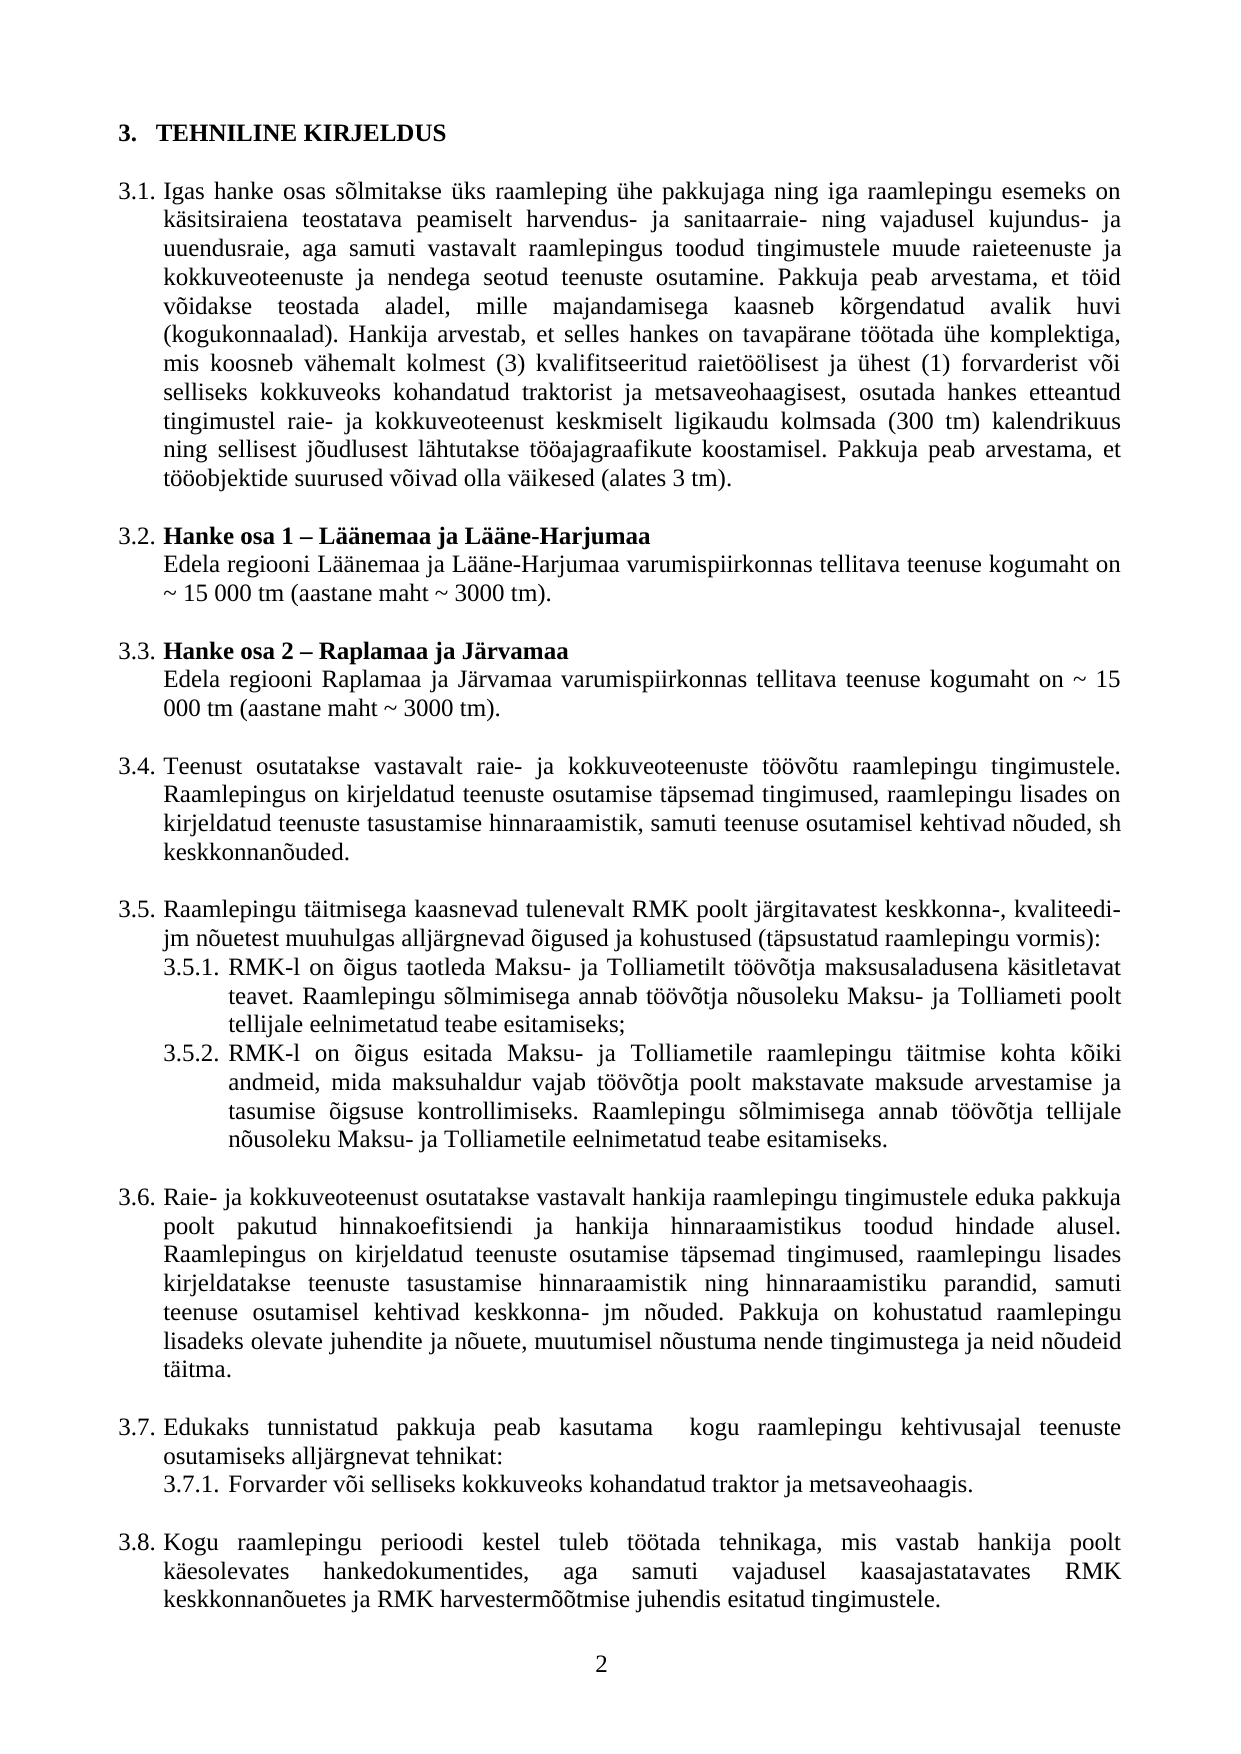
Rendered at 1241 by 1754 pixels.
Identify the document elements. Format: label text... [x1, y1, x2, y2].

text Hanke osa 1 – Läänemaa ja Lääne-Harjumaa [118, 521, 1122, 549]
text Igas hanke osas sõlmitakse üks raamleping ühe pakkujaga ning iga raamlepingu esemeks on käsitsiraiena teostatava peamiselt harvendus- ja sanitaarraie- ning vajadusel kujundus- ja uuendusraie, aga samuti vastavalt raamlepingus toodud tingimustele muude raieteenuste ja kokkuveoteenuste ja nendega seotud teenuste osutamine. Pakkuja peab arvestama, et töid võidakse teostada aladel, mille majandamisega kaasneb kõrgendatud avalik huvi (kogukonnaalad). Hankija arvestab, et selles hankes on tavapärane töötada ühe komplektiga, mis koosneb vähemalt kolmest (3) kvalifitseeritud raietöölisest ja ühest (1) forvarderist või selliseks kokkuveoks kohandatud traktorist ja metsaveohaagisest, osutada hankes etteantud tingimustel raie- ja kokkuveoteenust keskmiselt ligikaudu kolmsada (300 tm) kalendrikuus ning sellisest jõudlusest lähtutakse tööajagraafikute koostamisel. Pakkuja peab arvestama, et tööobjektide suurused võivad olla väikesed (alates 3 tm). [118, 176, 1122, 492]
text Raie- ja kokkuveoteenust osutatakse vastavalt hankija raamlepingu tingimustele eduka pakkuja poolt pakutud hinnakoefitsiendi ja hankija hinnaraamistikus toodud hindade alusel. Raamlepingus on kirjeldatud teenuste osutamise täpsemad tingimused, raamlepingu lisades kirjeldatakse teenuste tasustamise hinnaraamistik ning hinnaraamistiku parandid, samuti teenuse osutamisel kehtivad keskkonna- jm nõuded. Pakkuja on kohustatud raamlepingu lisadeks olevate juhendite ja nõuete, muutumisel nõustuma nende tingimustega ja neid nõudeid täitma. [118, 1182, 1122, 1383]
list Edela regiooni Läänemaa ja Lääne-Harjumaa varumispiirkonnas tellitava teenuse kogumaht on ~ 15 000 tm (aastane maht ~ 3000 tm). [163, 549, 1122, 607]
text Raamlepingu täitmisega kaasnevad tulenevalt RMK poolt järgitavatest keskkonna-, kvaliteedi- jm nõuetest muuhulgas alljärgnevad õigused ja kohustused (täpsustatud raamlepingu vormis): [118, 894, 1122, 952]
text RMK-l on õigus taotleda Maksu- ja Tolliametilt töövõtja maksusaladusena käsitletavat teavet. Raamlepingu sõlmimisega annab töövõtja nõusoleku Maksu- ja Tolliameti poolt tellijale eelnimetatud teabe esitamiseks; [163, 952, 1122, 1038]
text Teenust osutatakse vastavalt raie- ja kokkuveoteenuste töövõtu raamlepingu tingimustele. Raamlepingus on kirjeldatud teenuste osutamise täpsemad tingimused, raamlepingu lisades on kirjeldatud teenuste tasustamise hinnaraamistik, samuti teenuse osutamisel kehtivad nõuded, sh keskkonnanõuded. [118, 751, 1122, 866]
text Kogu raamlepingu perioodi kestel tuleb töötada tehnikaga, mis vastab hankija poolt käesolevates hankedokumentides, aga samuti vajadusel kaasajastatavates RMK keskkonnanõuetes ja RMK harvestermõõtmise juhendis esitatud tingimustele. [118, 1527, 1122, 1613]
text Forvarder või selliseks kokkuveoks kohandatud traktor ja metsaveohaagis. [163, 1469, 1122, 1498]
list TEHNILINE KIRJELDUS [118, 118, 1122, 147]
text Hanke osa 2 – Raplamaa ja Järvamaa [118, 636, 1122, 664]
list Edela regiooni Raplamaa ja Järvamaa varumispiirkonnas tellitava teenuse kogumaht on ~ 15 000 tm (aastane maht ~ 3000 tm). [163, 664, 1122, 722]
text RMK-l on õigus esitada Maksu- ja Tolliametile raamlepingu täitmise kohta kõiki andmeid, mida maksuhaldur vajab töövõtja poolt makstavate maksude arvestamise ja tasumise õigsuse kontrollimiseks. Raamlepingu sõlmimisega annab töövõtja tellijale nõusoleku Maksu- ja Tolliametile eelnimetatud teabe esitamiseks. [163, 1038, 1122, 1153]
text Edukaks tunnistatud pakkuja peab kasutama kogu raamlepingu kehtivusajal teenuste osutamiseks alljärgnevat tehnikat: [118, 1412, 1122, 1469]
